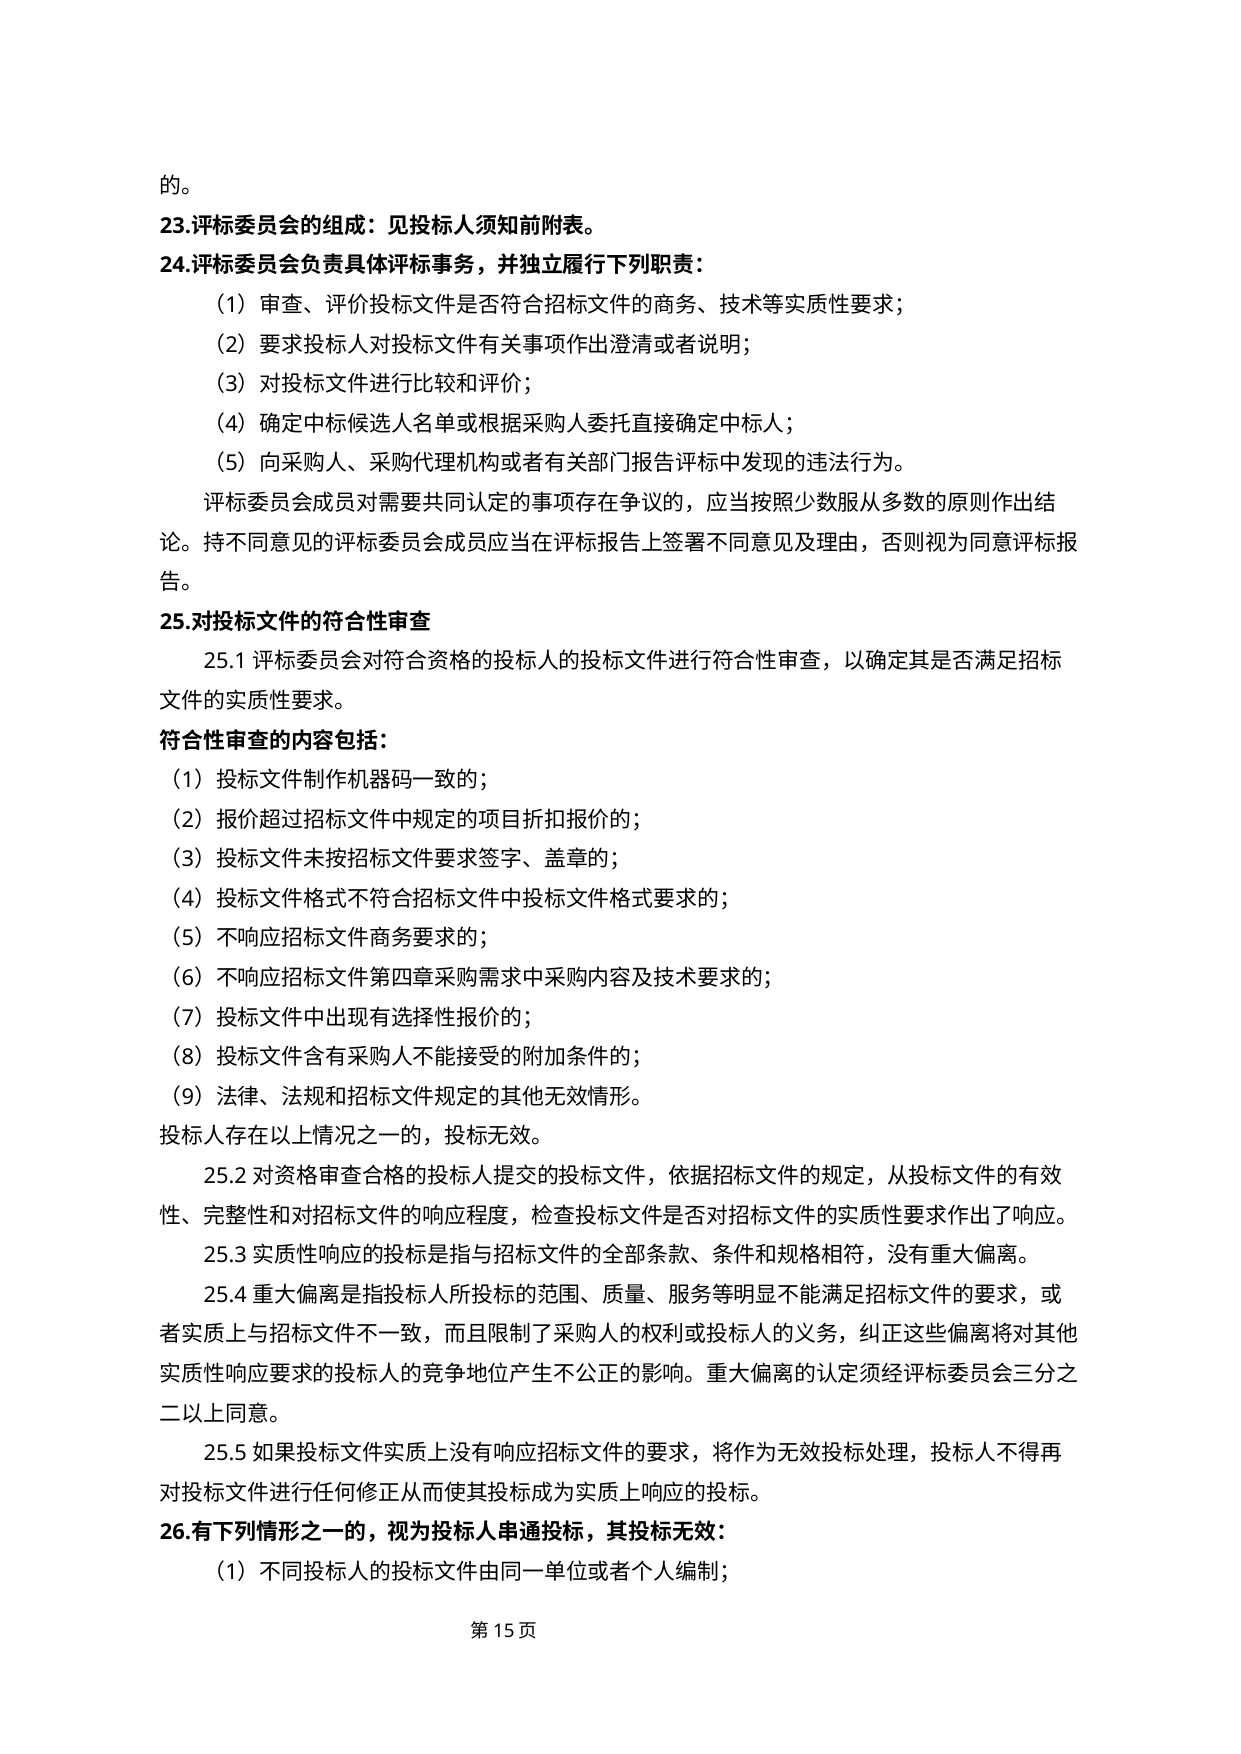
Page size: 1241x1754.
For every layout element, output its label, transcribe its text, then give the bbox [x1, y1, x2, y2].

text 投标人存在以上情况之一的，投标无效。 [159, 1114, 1081, 1154]
text 符合性审查的内容包括： [159, 719, 1081, 758]
text （5）向采购人、采购代理机构或者有关部门报告评标中发现的违法行为。 [159, 442, 1081, 481]
text （7）投标文件中出现有选择性报价的； [159, 996, 1081, 1035]
text （6）不响应招标文件第四章采购需求中采购内容及技术要求的； [159, 956, 1081, 996]
text （9）法律、法规和招标文件规定的其他无效情形。 [159, 1075, 1081, 1114]
text 评标委员会成员对需要共同认定的事项存在争议的，应当按照少数服从多数的原则作出结论。持不同意见的评标委员会成员应当在评标报告上签署不同意见及理由，否则视为同意评标报告。 [159, 481, 1081, 600]
text （4）确定中标候选人名单或根据采购人委托直接确定中标人； [159, 402, 1081, 442]
text （2）要求投标人对投标文件有关事项作出澄清或者说明； [159, 323, 1081, 362]
text 25.3 实质性响应的投标是指与招标文件的全部条款、条件和规格相符，没有重大偏离。 [159, 1233, 1081, 1273]
text （1）不同投标人的投标文件由同一单位或者个人编制； [159, 1550, 1081, 1589]
text 25.4 重大偏离是指投标人所投标的范围、质量、服务等明显不能满足招标文件的要求，或者实质上与招标文件不一致，而且限制了采购人的权利或投标人的义务，纠正这些偏离将对其他实质性响应要求的投标人的竞争地位产生不公正的影响。重大偏离的认定须经评标委员会三分之二以上同意。 [159, 1273, 1081, 1431]
list 评标委员会负责具体评标事务，并独立履行下列职责： [159, 244, 1081, 283]
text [159, 164, 1081, 204]
text （1）审查、评价投标文件是否符合招标文件的商务、技术等实质性要求； [159, 283, 1081, 323]
list 有下列情形之一的，视为投标人串通投标，其投标无效： [159, 1510, 1081, 1550]
text （4）投标文件格式不符合招标文件中投标文件格式要求的； [159, 877, 1081, 917]
text 25.1 评标委员会对符合资格的投标人的投标文件进行符合性审查，以确定其是否满足招标文件的实质性要求。 [159, 639, 1081, 719]
text 25.5 如果投标文件实质上没有响应招标文件的要求，将作为无效投标处理，投标人不得再对投标文件进行任何修正从而使其投标成为实质上响应的投标。 [159, 1431, 1081, 1510]
list 评标委员会的组成：见投标人须知前附表。 [159, 204, 1081, 244]
text （3）对投标文件进行比较和评价； [159, 362, 1081, 402]
text （3）投标文件未按招标文件要求签字、盖章的； [159, 837, 1081, 877]
text （8）投标文件含有采购人不能接受的附加条件的； [159, 1035, 1081, 1075]
list 对投标文件的符合性审查 [159, 600, 1081, 639]
text （2）报价超过招标文件中规定的项目折扣报价的； [159, 798, 1081, 837]
text 25.2 对资格审查合格的投标人提交的投标文件，依据招标文件的规定，从投标文件的有效性、完整性和对招标文件的响应程度，检查投标文件是否对招标文件的实质性要求作出了响应。 [159, 1154, 1081, 1233]
text （1）投标文件制作机器码一致的； [159, 758, 1081, 798]
text （5）不响应招标文件商务要求的； [159, 917, 1081, 956]
